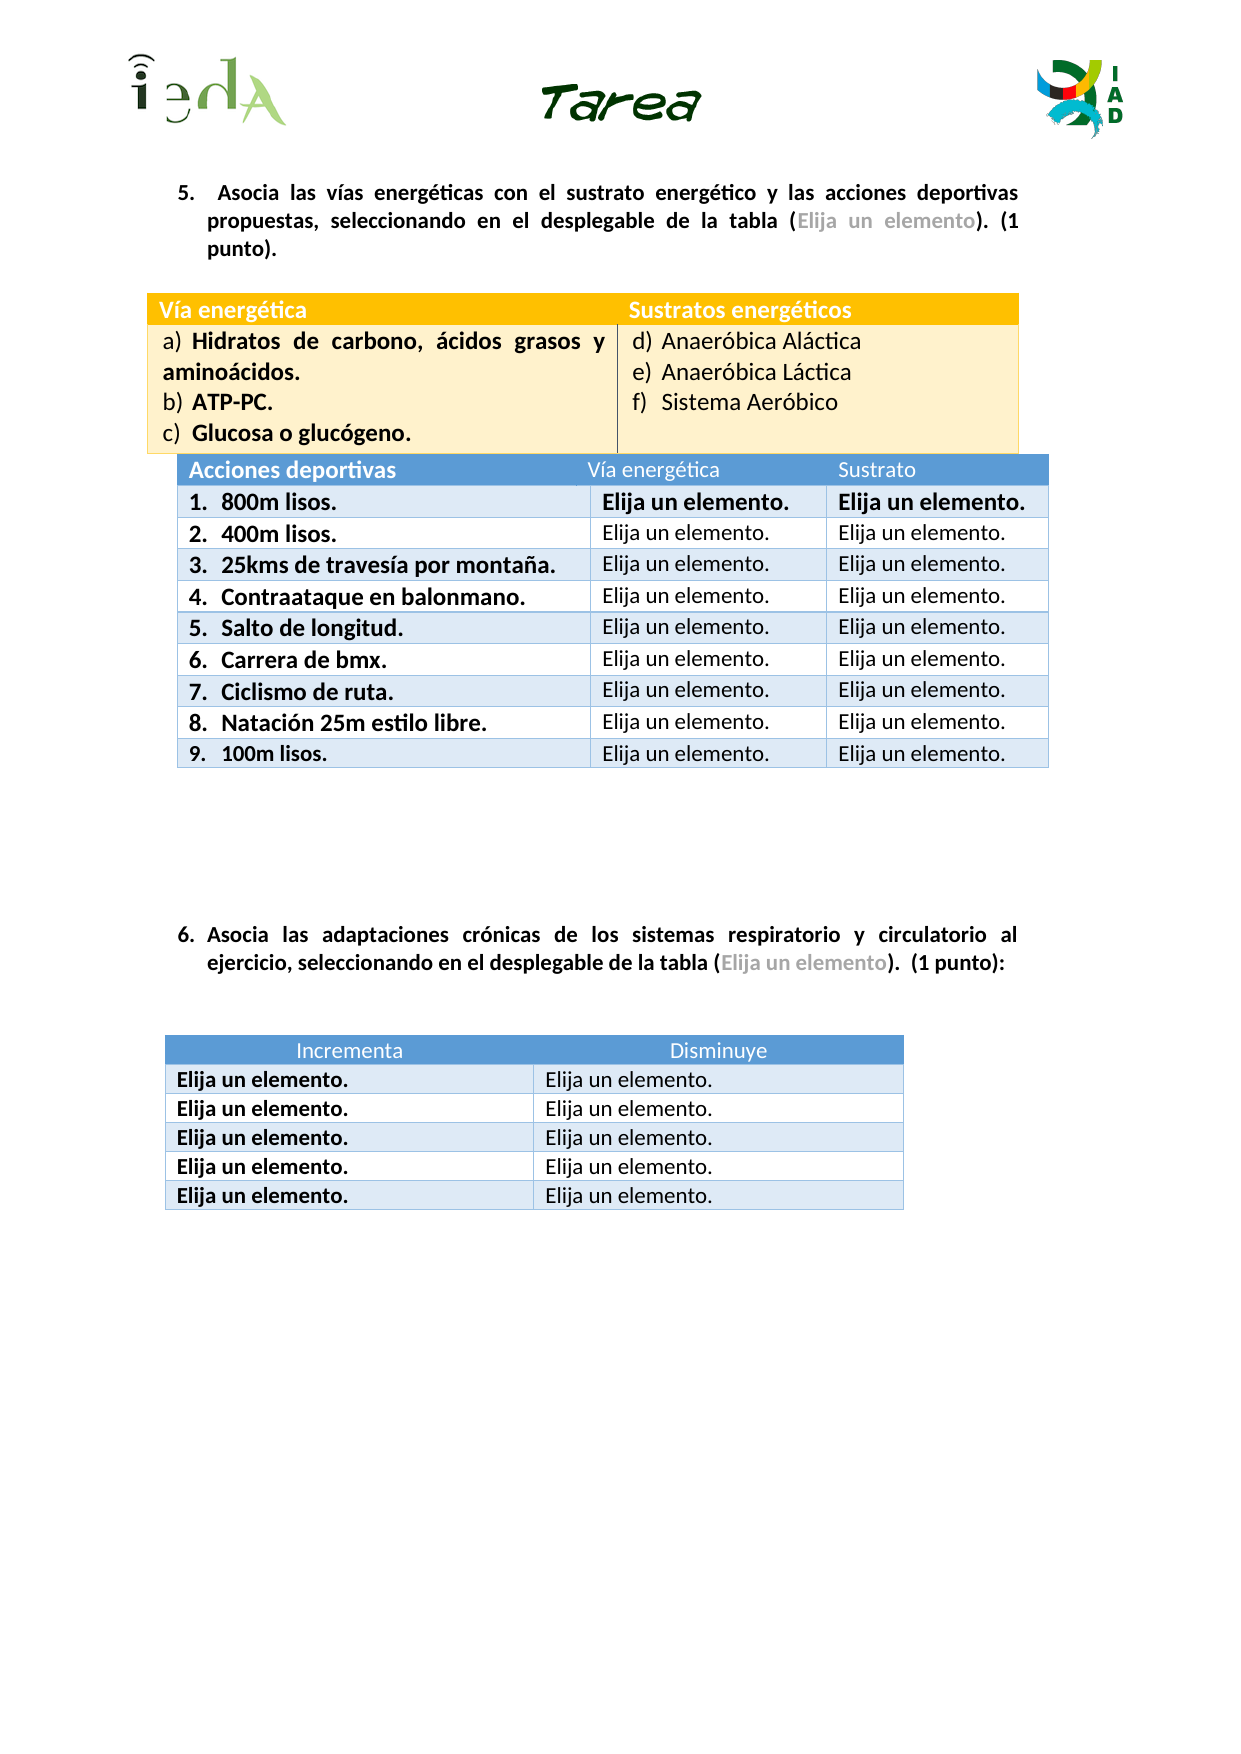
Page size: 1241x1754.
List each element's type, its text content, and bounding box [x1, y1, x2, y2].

list Asocia las vías energéticas con el sustrato energético y las acciones deportivas propuestas, seleccionando en el desplegable de la tabla (Elija un elemento). (1 punto). [177, 178, 1019, 262]
table_cell 25kms de travesía por montaña. [178, 549, 590, 580]
table_header Disminuye [534, 1036, 903, 1064]
table_cell Contraataque en balonmano. [178, 581, 590, 611]
table_header Acciones deportivas [178, 455, 576, 485]
table_cell Salto de longitud. [178, 613, 590, 643]
table_header Sustratos energéticos [618, 294, 1018, 324]
table_header Vía energética [577, 455, 826, 485]
table_cell Hidratos de carbono, ácidos grasos y aminoácidos. ATP-PC. Glucosa o glucógeno. [148, 325, 617, 453]
table_header Sustrato [827, 455, 1048, 485]
picture [105, 51, 298, 135]
table_header Vía energética [148, 294, 617, 324]
table_header Incrementa [166, 1036, 533, 1064]
table_cell Ciclismo de ruta. [178, 676, 590, 706]
picture [1030, 53, 1131, 142]
table_cell 400m lisos. [178, 518, 590, 548]
picture [526, 75, 714, 129]
table_cell 800m lisos. [178, 486, 590, 517]
list Asocia las adaptaciones crónicas de los sistemas respiratorio y circulatorio al ejercicio, seleccionando en el desplegable de la tabla (Elija un elemento). (1 punto): [177, 920, 1019, 976]
table_cell 100m lisos. [178, 739, 590, 767]
table_cell Carrera de bmx. [178, 644, 590, 674]
table_cell Natación 25m estilo libre. [178, 707, 590, 738]
table_cell Anaeróbica Aláctica Anaeróbica Láctica Sistema Aeróbico [618, 325, 1018, 453]
